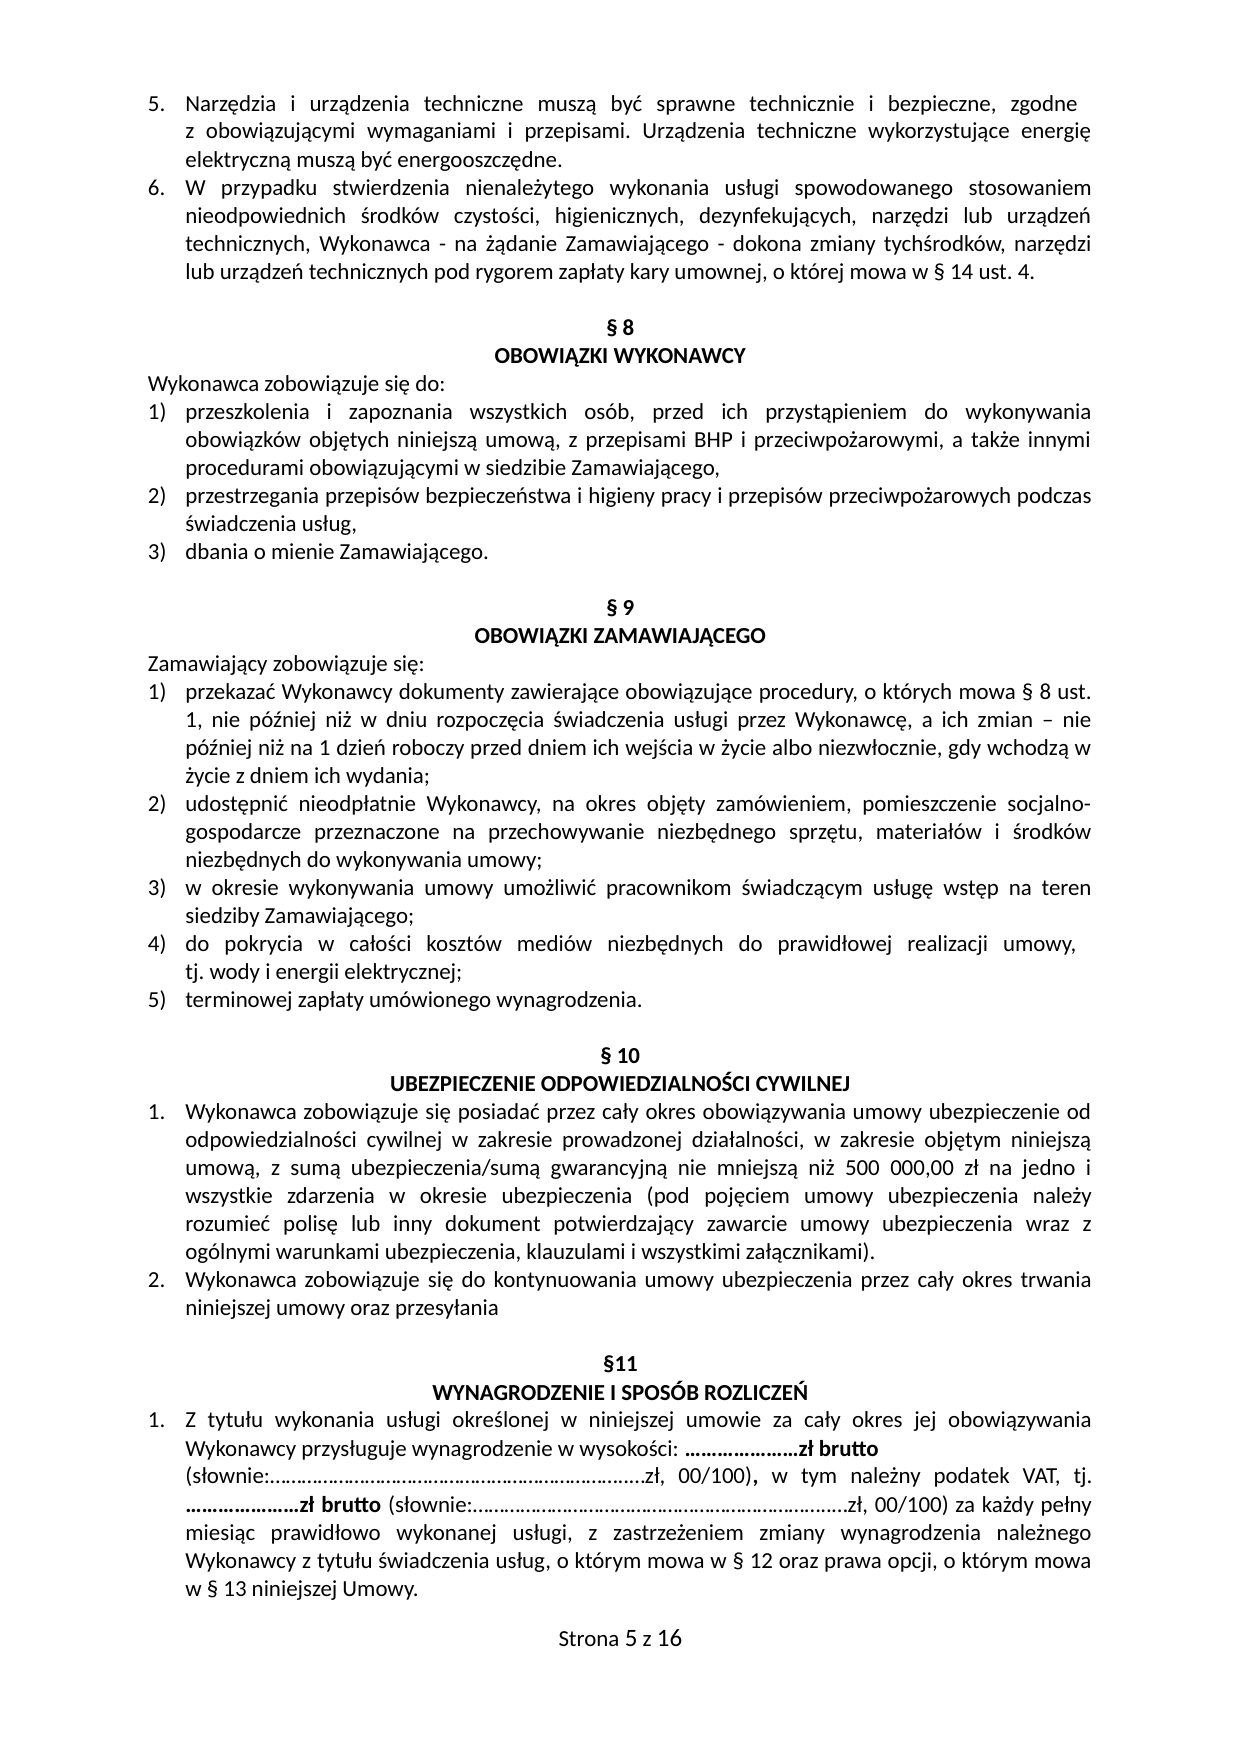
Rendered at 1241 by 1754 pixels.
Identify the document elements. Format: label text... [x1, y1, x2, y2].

list Z tytułu wykonania usługi określonej w niniejszej umowie za cały okres jej obowiązywania Wykonawcy przysługuje wynagrodzenie w wysokości: …………………zł brutto [148, 1406, 1093, 1462]
list W przypadku stwierdzenia nienależytego wykonania usługi spowodowanego stosowaniem nieodpowiednich środków czystości, higienicznych, dezynfekujących, narzędzi lub urządzeń technicznych, Wykonawca - na żądanie Zamawiającego - dokona zmiany tychśrodków, narzędzi lub urządzeń technicznych pod rygorem zapłaty kary umownej, o której mowa w § 14 ust. 4. [148, 173, 1093, 285]
list do pokrycia w całości kosztów mediów niezbędnych do prawidłowej realizacji umowy, tj. wody i energii elektrycznej; [148, 929, 1093, 985]
list przekazać Wykonawcy dokumenty zawierające obowiązujące procedury, o których mowa § 8 ust. 1, nie później niż w dniu rozpoczęcia świadczenia usługi przez Wykonawcę, a ich zmian – nie później niż na 1 dzień roboczy przed dniem ich wejścia w życie albo niezwłocznie, gdy wchodzą w życie z dniem ich wydania; [148, 677, 1093, 789]
list przestrzegania przepisów bezpieczeństwa i higieny pracy i przepisów przeciwpożarowych podczas świadczenia usług, [148, 481, 1093, 537]
list Wykonawca zobowiązuje się do kontynuowania umowy ubezpieczenia przez cały okres trwania niniejszej umowy oraz przesyłania [148, 1266, 1093, 1322]
list Wykonawca zobowiązuje się posiadać przez cały okres obowiązywania umowy ubezpieczenie od odpowiedzialności cywilnej w zakresie prowadzonej działalności, w zakresie objętym niniejszą umową, z sumą ubezpieczenia/sumą gwarancyjną nie mniejszą niż 500 000,00 zł na jedno i wszystkie zdarzenia w okresie ubezpieczenia (pod pojęciem umowy ubezpieczenia należy rozumieć polisę lub inny dokument potwierdzający zawarcie umowy ubezpieczenia wraz z ogólnymi warunkami ubezpieczenia, klauzulami i wszystkimi załącznikami). [148, 1097, 1093, 1266]
text OBOWIĄZKI ZAMAWIAJĄCEGO [148, 621, 1093, 649]
text § 10 [148, 1041, 1093, 1069]
text Zamawiający zobowiązuje się: [148, 649, 1093, 677]
list Narzędzia i urządzenia techniczne muszą być sprawne technicznie i bezpieczne, zgodne z obowiązującymi wymaganiami i przepisami. Urządzenia techniczne wykorzystujące energię elektryczną muszą być energooszczędne. [148, 89, 1093, 173]
list dbania o mienie Zamawiającego. [148, 537, 1093, 565]
text §11 [148, 1349, 1093, 1378]
text § 9 [148, 593, 1093, 621]
text § 8 [148, 313, 1093, 341]
text WYNAGRODZENIE I SPOSÓB ROZLICZEŃ [148, 1378, 1093, 1406]
list przeszkolenia i zapoznania wszystkich osób, przed ich przystąpieniem do wykonywania obowiązków objętych niniejszą umową, z przepisami BHP i przeciwpożarowymi, a także innymi procedurami obowiązującymi w siedzibie Zamawiającego, [148, 397, 1093, 481]
text OBOWIĄZKI WYKONAWCY [148, 341, 1093, 369]
list (słownie:…………………………………………………………..…zł, 00/100), w tym należny podatek VAT, tj. …………………zł brutto (słownie:…………………………………………………………..…zł, 00/100) za każdy pełny miesiąc prawidłowo wykonanej usługi, z zastrzeżeniem zmiany wynagrodzenia należnego Wykonawcy z tytułu świadczenia usług, o którym mowa w § 12 oraz prawa opcji, o którym mowa w § 13 niniejszej Umowy. [185, 1462, 1093, 1602]
text UBEZPIECZENIE ODPOWIEDZIALNOŚCI CYWILNEJ [148, 1069, 1093, 1097]
list w okresie wykonywania umowy umożliwić pracownikom świadczącym usługę wstęp na teren siedziby Zamawiającego; [148, 873, 1093, 929]
list udostępnić nieodpłatnie Wykonawcy, na okres objęty zamówieniem, pomieszczenie socjalno-gospodarcze przeznaczone na przechowywanie niezbędnego sprzętu, materiałów i środków niezbędnych do wykonywania umowy; [148, 789, 1093, 873]
list terminowej zapłaty umówionego wynagrodzenia. [148, 985, 1093, 1013]
text Wykonawca zobowiązuje się do: [148, 369, 1093, 397]
